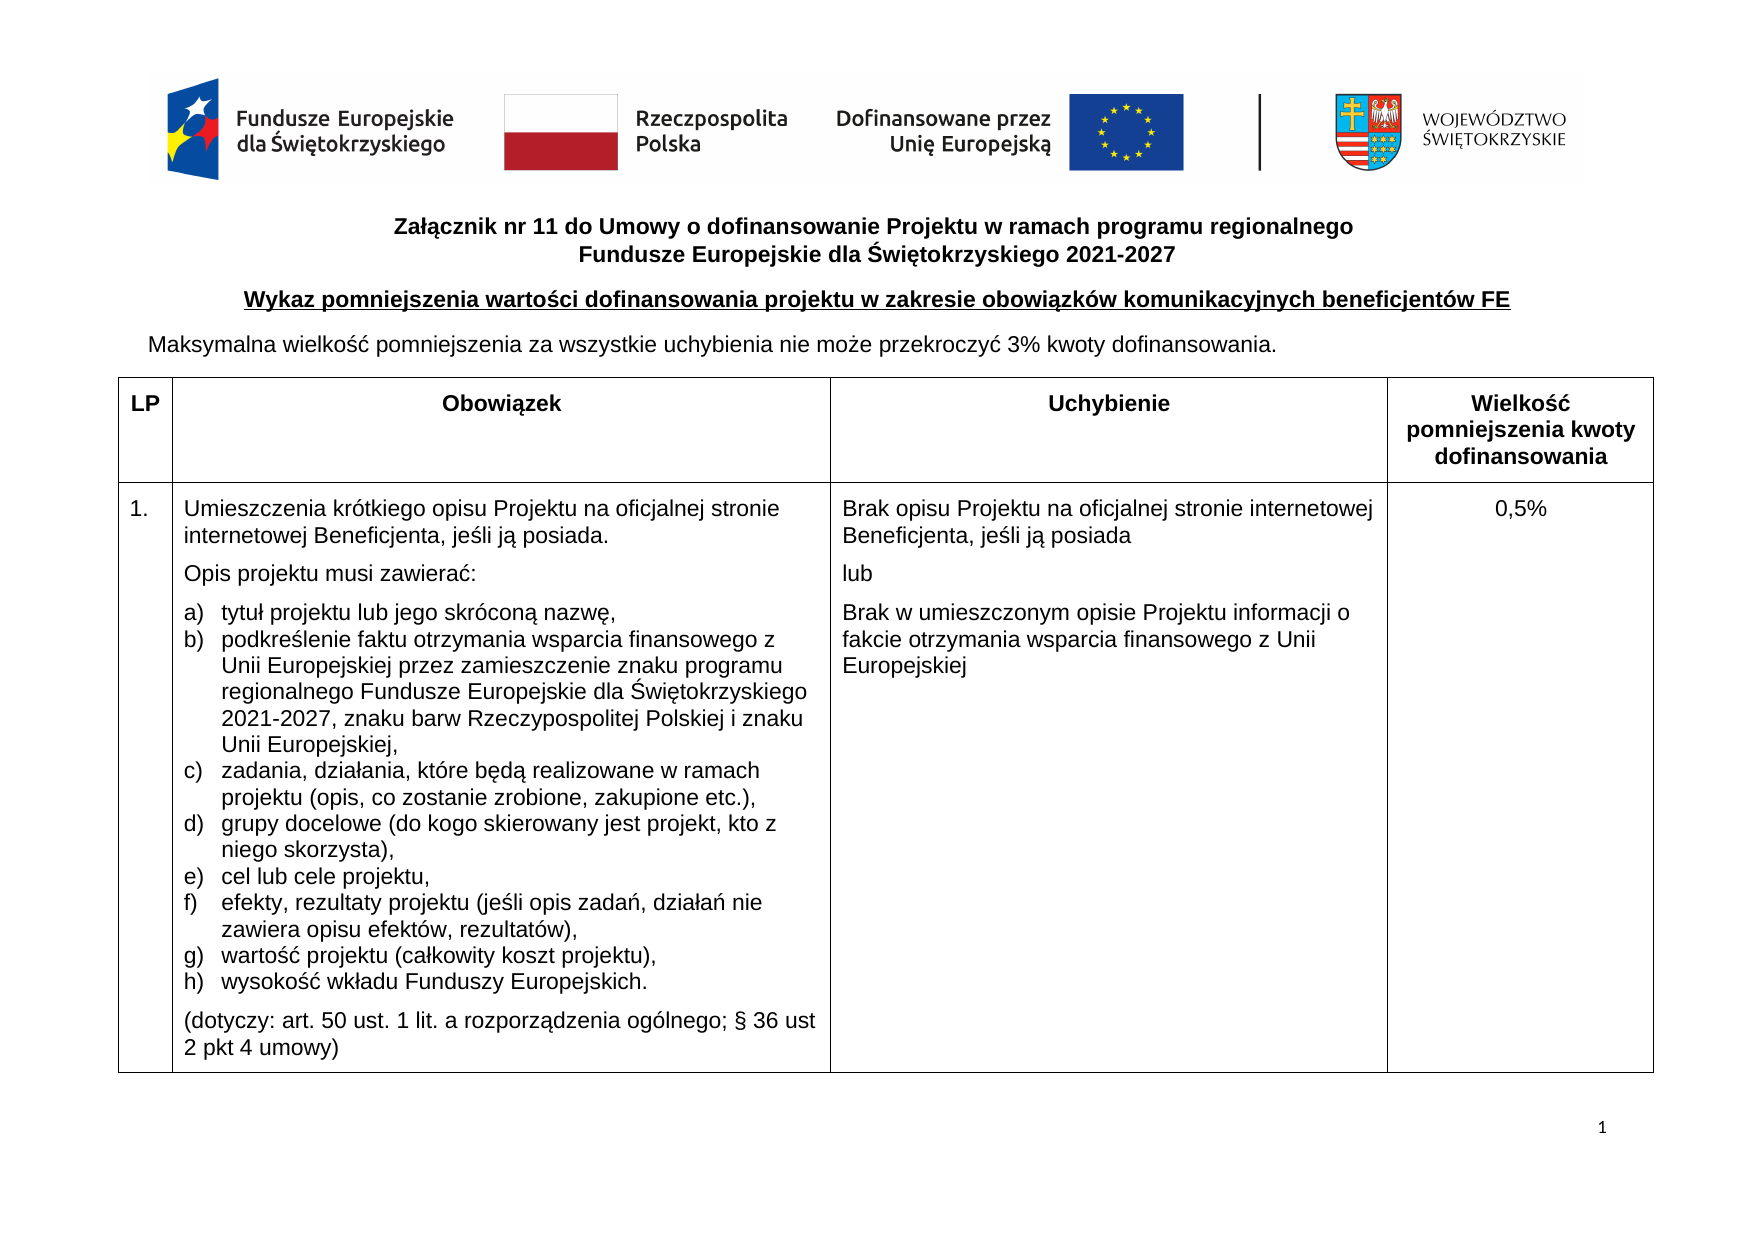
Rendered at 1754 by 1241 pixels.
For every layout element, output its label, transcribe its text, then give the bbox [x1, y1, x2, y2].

table_header LP [119, 378, 172, 482]
text Maksymalna wielkość pomniejszenia za wszystkie uchybienia nie może przekroczyć 3% kwoty dofinansowania. [148, 331, 1606, 358]
table_header Wielkość pomniejszenia kwoty dofinansowania [1388, 378, 1653, 482]
text Wykaz pomniejszenia wartości dofinansowania projektu w zakresie obowiązków komunikacyjnych beneficjentów FE [148, 286, 1606, 313]
picture [147, 73, 1585, 185]
table_cell Umieszczenia krótkiego opisu Projektu na oficjalnej stronie internetowej Beneficjenta, jeśli ją posiada. Opis projektu musi zawierać: tytuł projektu lub jego skróconą nazwę, podkreślenie faktu otrzymania wsparcia finansowego z Unii Europejskiej przez zamieszczenie znaku programu regionalnego Fundusze Europejskie dla Świętokrzyskiego 2021-2027, znaku barw Rzeczypospolitej Polskiej i znaku Unii Europejskiej, zadania, działania, które będą realizowane w ramach projektu (opis, co zostanie zrobione, zakupione etc.), grupy docelowe (do kogo skierowany jest projekt, kto z niego skorzysta), cel lub cele projektu, efekty, rezultaty projektu (jeśli opis zadań, działań nie zawiera opisu efektów, rezultatów), wartość projektu (całkowity koszt projektu), wysokość wkładu Funduszy Europejskich. (dotyczy: art. 50 ust. 1 lit. a rozporządzenia ogólnego; § 36 ust 2 pkt 4 umowy) [173, 483, 830, 1072]
table_cell 0,5% [1388, 483, 1653, 1072]
table_header Obowiązek [173, 378, 830, 482]
table_header Uchybienie [831, 378, 1387, 482]
table_cell 1. [119, 483, 172, 1072]
table_cell Brak opisu Projektu na oficjalnej stronie internetowej Beneficjenta, jeśli ją posiada lub Brak w umieszczonym opisie Projektu informacji o fakcie otrzymania wsparcia finansowego z Unii Europejskiej [831, 483, 1387, 1072]
text Załącznik nr 11 do Umowy o dofinansowanie Projektu w ramach programu regionalnego Fundusze Europejskie dla Świętokrzyskiego 2021-2027 [148, 213, 1606, 268]
